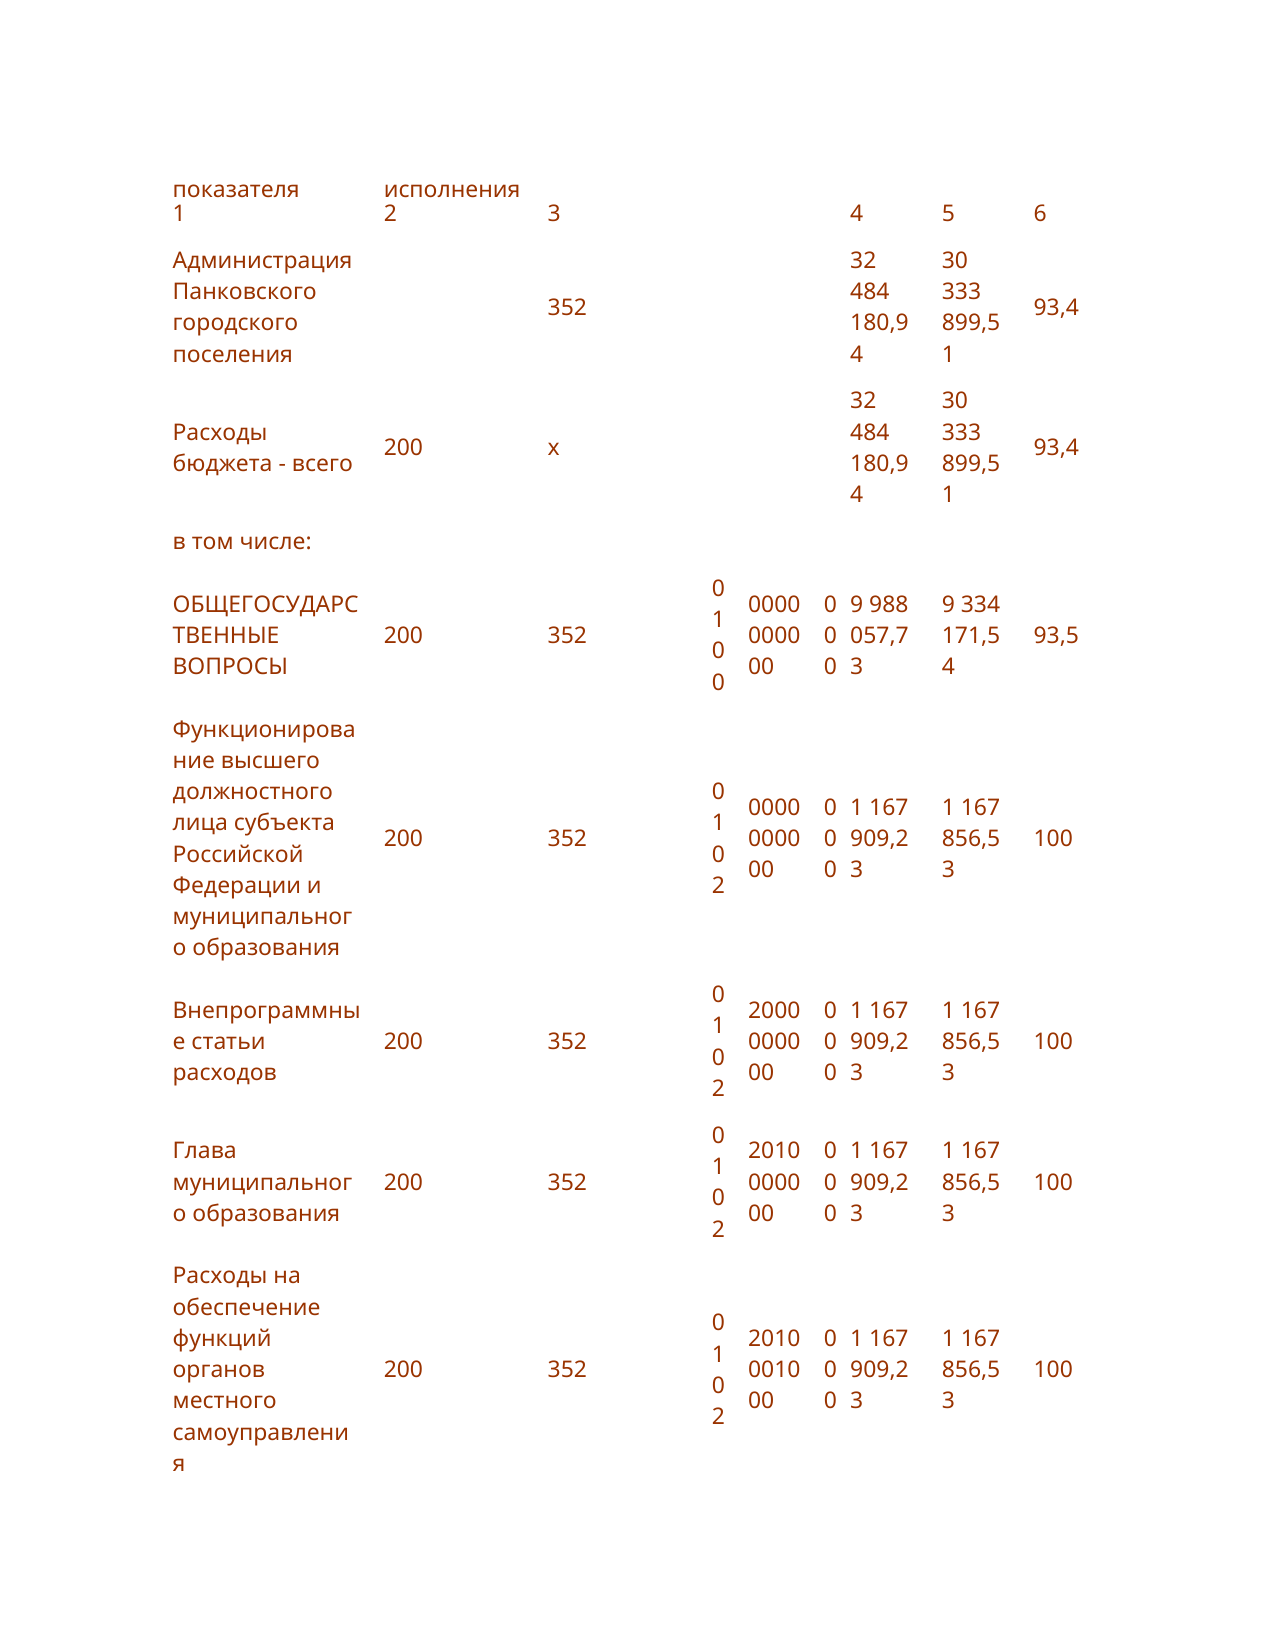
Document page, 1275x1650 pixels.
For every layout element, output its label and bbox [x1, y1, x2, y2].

table_cell [150, 150, 1125, 1494]
